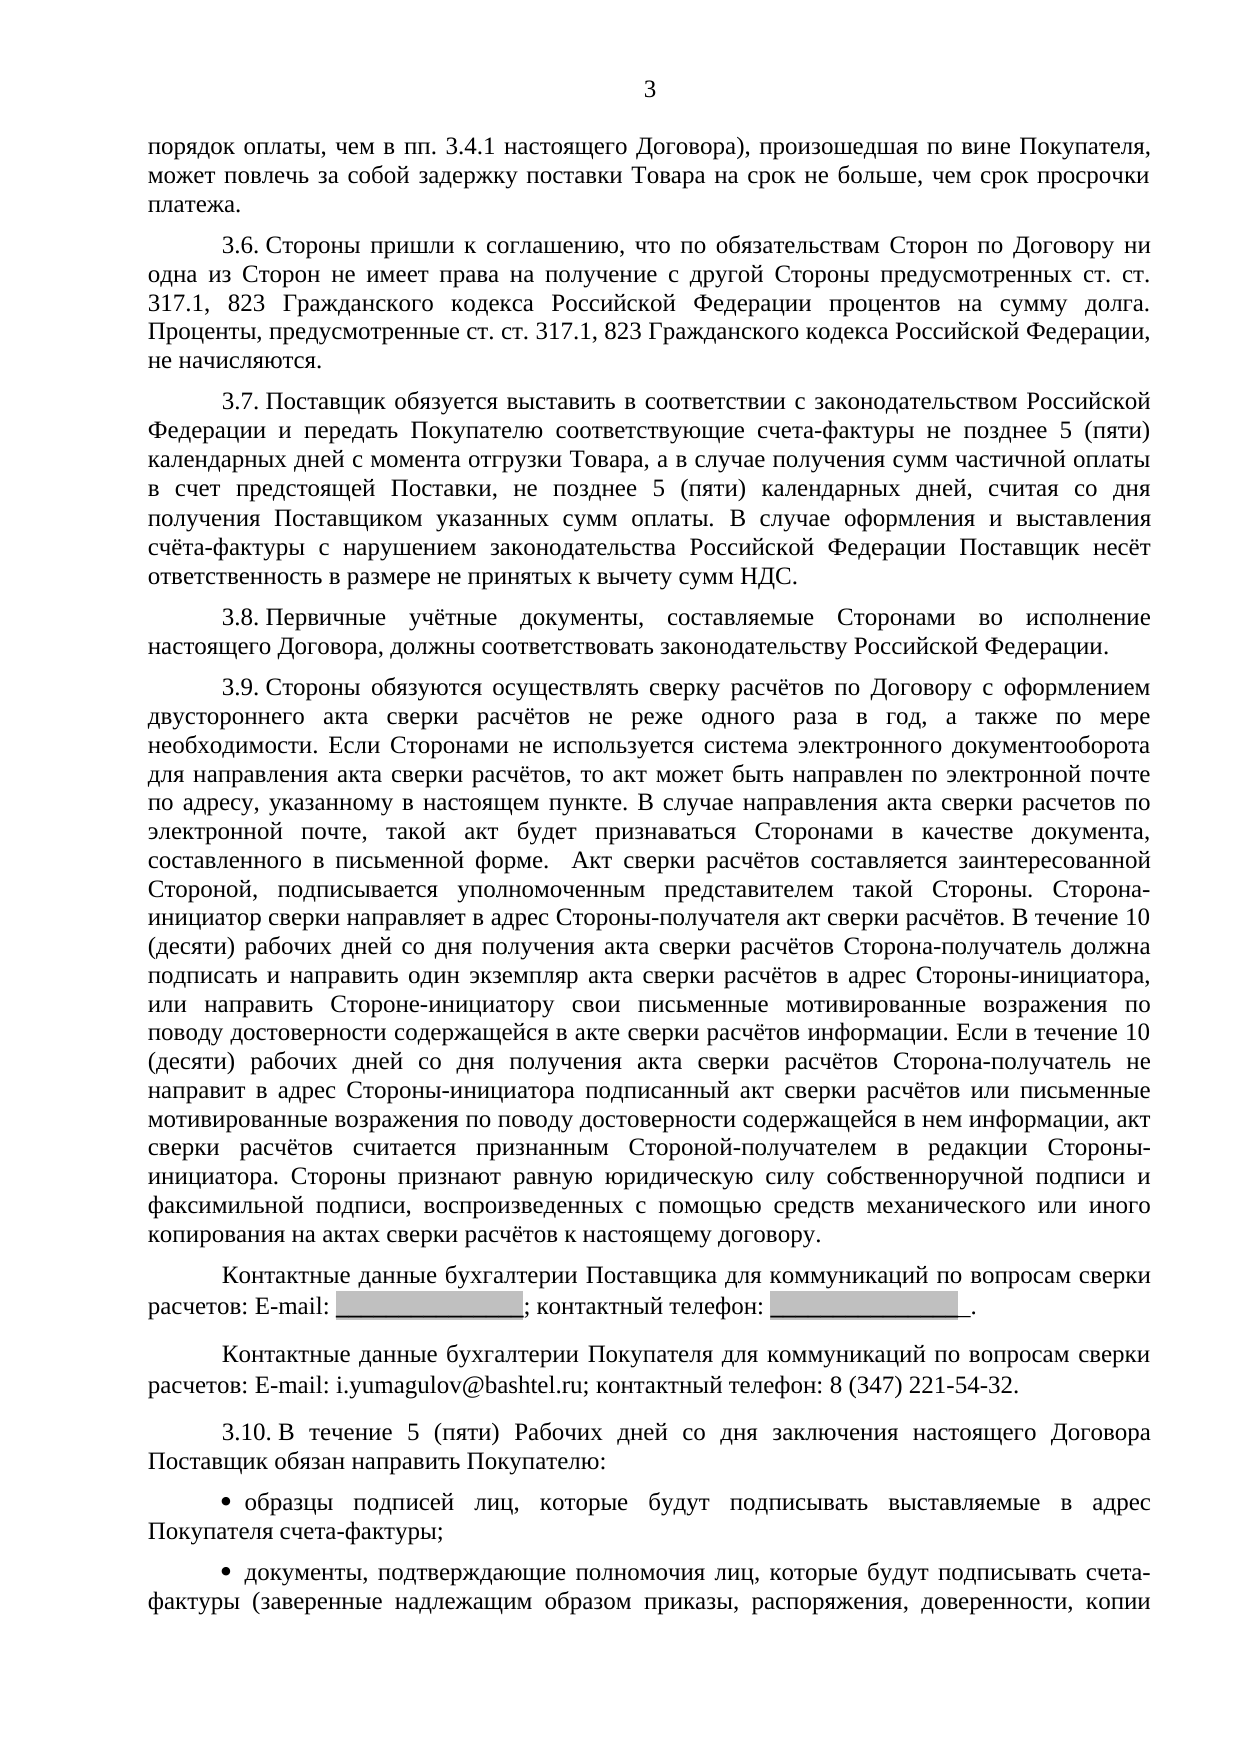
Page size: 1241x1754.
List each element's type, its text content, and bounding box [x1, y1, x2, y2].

text Контактные данные бухгалтерии Покупателя для коммуникаций по вопросам сверки расчетов: E-mail: i.yumagulov@bashtel.ru; контактный телефон: 8 (347) 221-54-32. [148, 1339, 1152, 1398]
list Стороны обязуются осуществлять сверку расчётов по Договору с оформлением двустороннего акта сверки расчётов не реже одного раза в год, а также по мере необходимости. Если Сторонами не используется система электронного документооборота для направления акта сверки расчётов, то акт может быть направлен по электронной почте по адресу, указанному в настоящем пункте. В случае направления акта сверки расчетов по электронной почте, такой акт будет признаваться Сторонами в качестве документа, составленного в письменной форме. Акт сверки расчётов составляется заинтересованной Стороной, подписывается уполномоченным представителем такой Стороны. Сторона-инициатор сверки направляет в адрес Стороны-получателя акт сверки расчётов. В течение 10 (десяти) рабочих дней со дня получения акта сверки расчётов Сторона-получатель должна подписать и направить один экземпляр акта сверки расчётов в адрес Стороны-инициатора, или направить Стороне-инициатору свои письменные мотивированные возражения по поводу достоверности содержащейся в акте сверки расчётов информации. Если в течение 10 (десяти) рабочих дней со дня получения акта сверки расчётов Сторона-получатель не направит в адрес Стороны-инициатора подписанный акт сверки расчётов или письменные мотивированные возражения по поводу достоверности содержащейся в нем информации, акт сверки расчётов считается признанным Стороной-получателем в редакции Стороны-инициатора. Стороны признают равную юридическую силу собственноручной подписи и факсимильной подписи, воспроизведенных с помощью средств механического или иного копирования на актах сверки расчётов к настоящему договору. [148, 672, 1152, 1247]
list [148, 1557, 1152, 1615]
list Стороны пришли к соглашению, что по обязательствам Сторон по Договору ни одна из Сторон не имеет права на получение с другой Стороны предусмотренных ст. ст. 317.1, 823 Гражданского кодекса Российской Федерации процентов на сумму долга. Проценты, предусмотренные ст. ст. 317.1, 823 Гражданского кодекса Российской Федерации, не начисляются. [148, 230, 1152, 374]
list В течение 5 (пяти) Рабочих дней со дня заключения настоящего Договора Поставщик обязан направить Покупателю: [148, 1417, 1152, 1475]
list Поставщик обязуется выставить в соответствии с законодательством Российской Федерации и передать Покупателю соответствующие счета-фактуры не позднее 5 (пяти) календарных дней с момента отгрузки Товара, а в случае получения сумм частичной оплаты в счет предстоящей Поставки, не позднее 5 (пяти) календарных дней, считая со дня получения Поставщиком указанных сумм оплаты. В случае оформления и выставления счёта-фактуры с нарушением законодательства Российской Федерации Поставщик несёт ответственность в размере не принятых к вычету сумм НДС. [148, 386, 1152, 590]
list Первичные учётные документы, составляемые Сторонами во исполнение настоящего Договора, должны соответствовать законодательству Российской Федерации. [148, 602, 1152, 660]
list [148, 131, 1152, 218]
text Контактные данные бухгалтерии Поставщика для коммуникаций по вопросам сверки расчетов: E-mail: _______________; контактный телефон: ________________. [148, 1260, 1152, 1320]
list образцы подписей лиц, которые будут подписывать выставляемые в адрес Покупателя счета-фактуры; [148, 1487, 1152, 1545]
